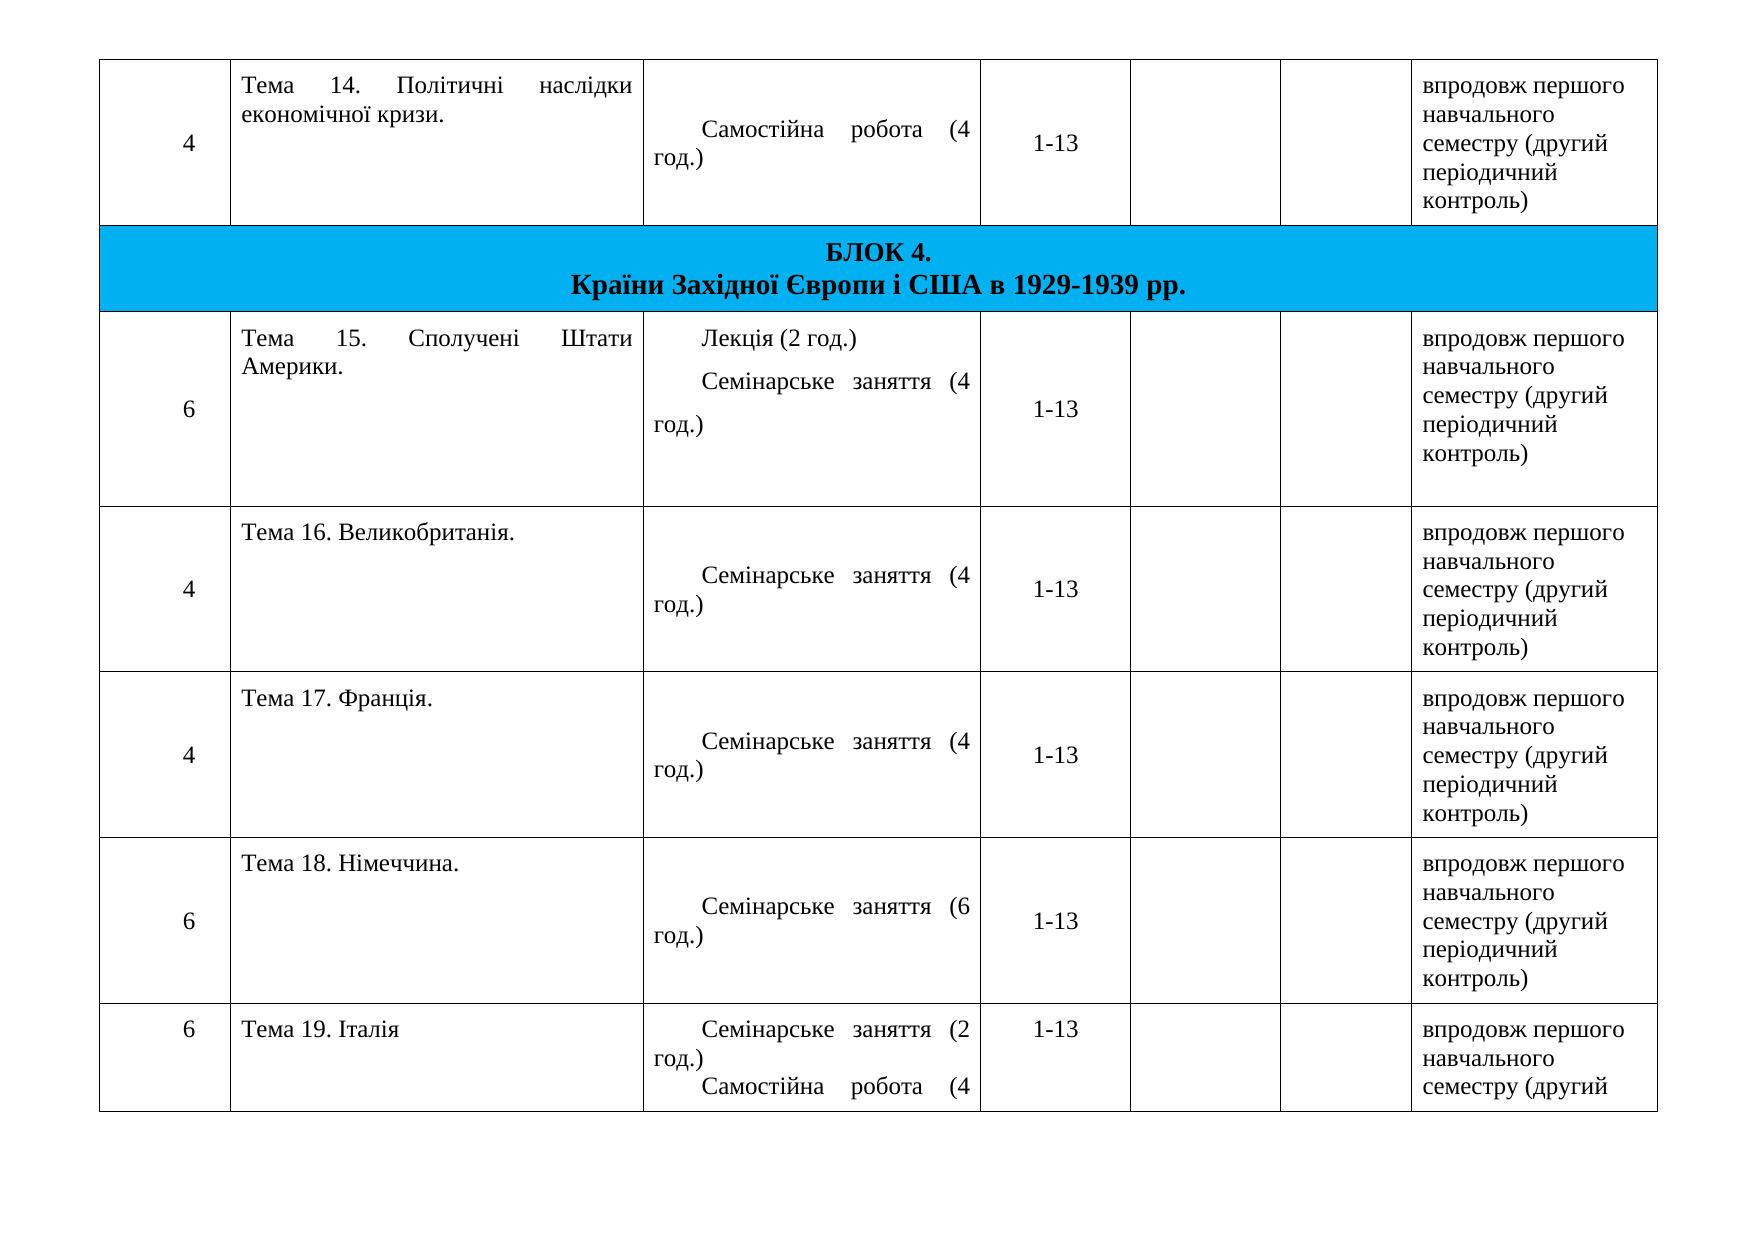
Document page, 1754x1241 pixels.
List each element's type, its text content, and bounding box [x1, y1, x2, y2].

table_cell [644, 60, 980, 225]
table_cell 4 [100, 672, 230, 837]
table_cell [1131, 838, 1280, 1002]
table_cell БЛОК 4. Країни Західної Європи і США в 1929-1939 рр. [100, 226, 1657, 311]
table_cell 1-13 [981, 60, 1130, 225]
table_cell 1-13 [981, 312, 1130, 506]
table_cell впродовж першого навчального семестру (другий періодичний контроль) [1412, 507, 1657, 671]
table_cell [1131, 1004, 1280, 1111]
table_cell 4 [100, 60, 230, 225]
table_cell [1131, 312, 1280, 506]
table_cell 6 [100, 312, 230, 506]
table_cell [1281, 672, 1411, 837]
table_cell Тема 16. Великобританія. [231, 507, 643, 671]
table_cell Тема 17. Франція. [231, 672, 643, 837]
table_cell Лекція (2 год.) Семінарське заняття (4 год.) [644, 312, 980, 506]
table_cell Тема 19. Італія [231, 1004, 643, 1111]
table_cell Семінарське заняття (6 год.) [644, 838, 980, 1002]
table_cell 4 [100, 507, 230, 671]
table_cell [1131, 60, 1280, 225]
table_cell 1-13 [981, 838, 1130, 1002]
table_cell Тема 14. Політичні наслідки економічної кризи. [231, 60, 643, 225]
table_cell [644, 1004, 980, 1111]
table_cell 1-13 [981, 672, 1130, 837]
table_cell впродовж першого навчального семестру (другий періодичний контроль) [1412, 672, 1657, 837]
table_cell Тема 18. Німеччина. [231, 838, 643, 1002]
table_cell Семінарське заняття (4 год.) [644, 507, 980, 671]
table_cell [1281, 312, 1411, 506]
table_cell 1-13 [981, 507, 1130, 671]
table_cell 1-13 [981, 1004, 1130, 1111]
table_cell [1131, 672, 1280, 837]
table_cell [1412, 1004, 1657, 1111]
table_cell [1131, 507, 1280, 671]
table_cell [1412, 838, 1657, 1002]
table_cell [1281, 60, 1411, 225]
table_cell 6 [100, 838, 230, 1002]
table_cell Тема 15. Сполучені Штати Америки. [231, 312, 643, 506]
table_cell [1281, 838, 1411, 1002]
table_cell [1412, 60, 1657, 225]
table_cell впродовж першого навчального семестру (другий періодичний контроль) [1412, 312, 1657, 506]
table_cell [1281, 507, 1411, 671]
table_cell Семінарське заняття (4 год.) [644, 672, 980, 837]
table_cell [1281, 1004, 1411, 1111]
table_cell 6 [100, 1004, 230, 1111]
